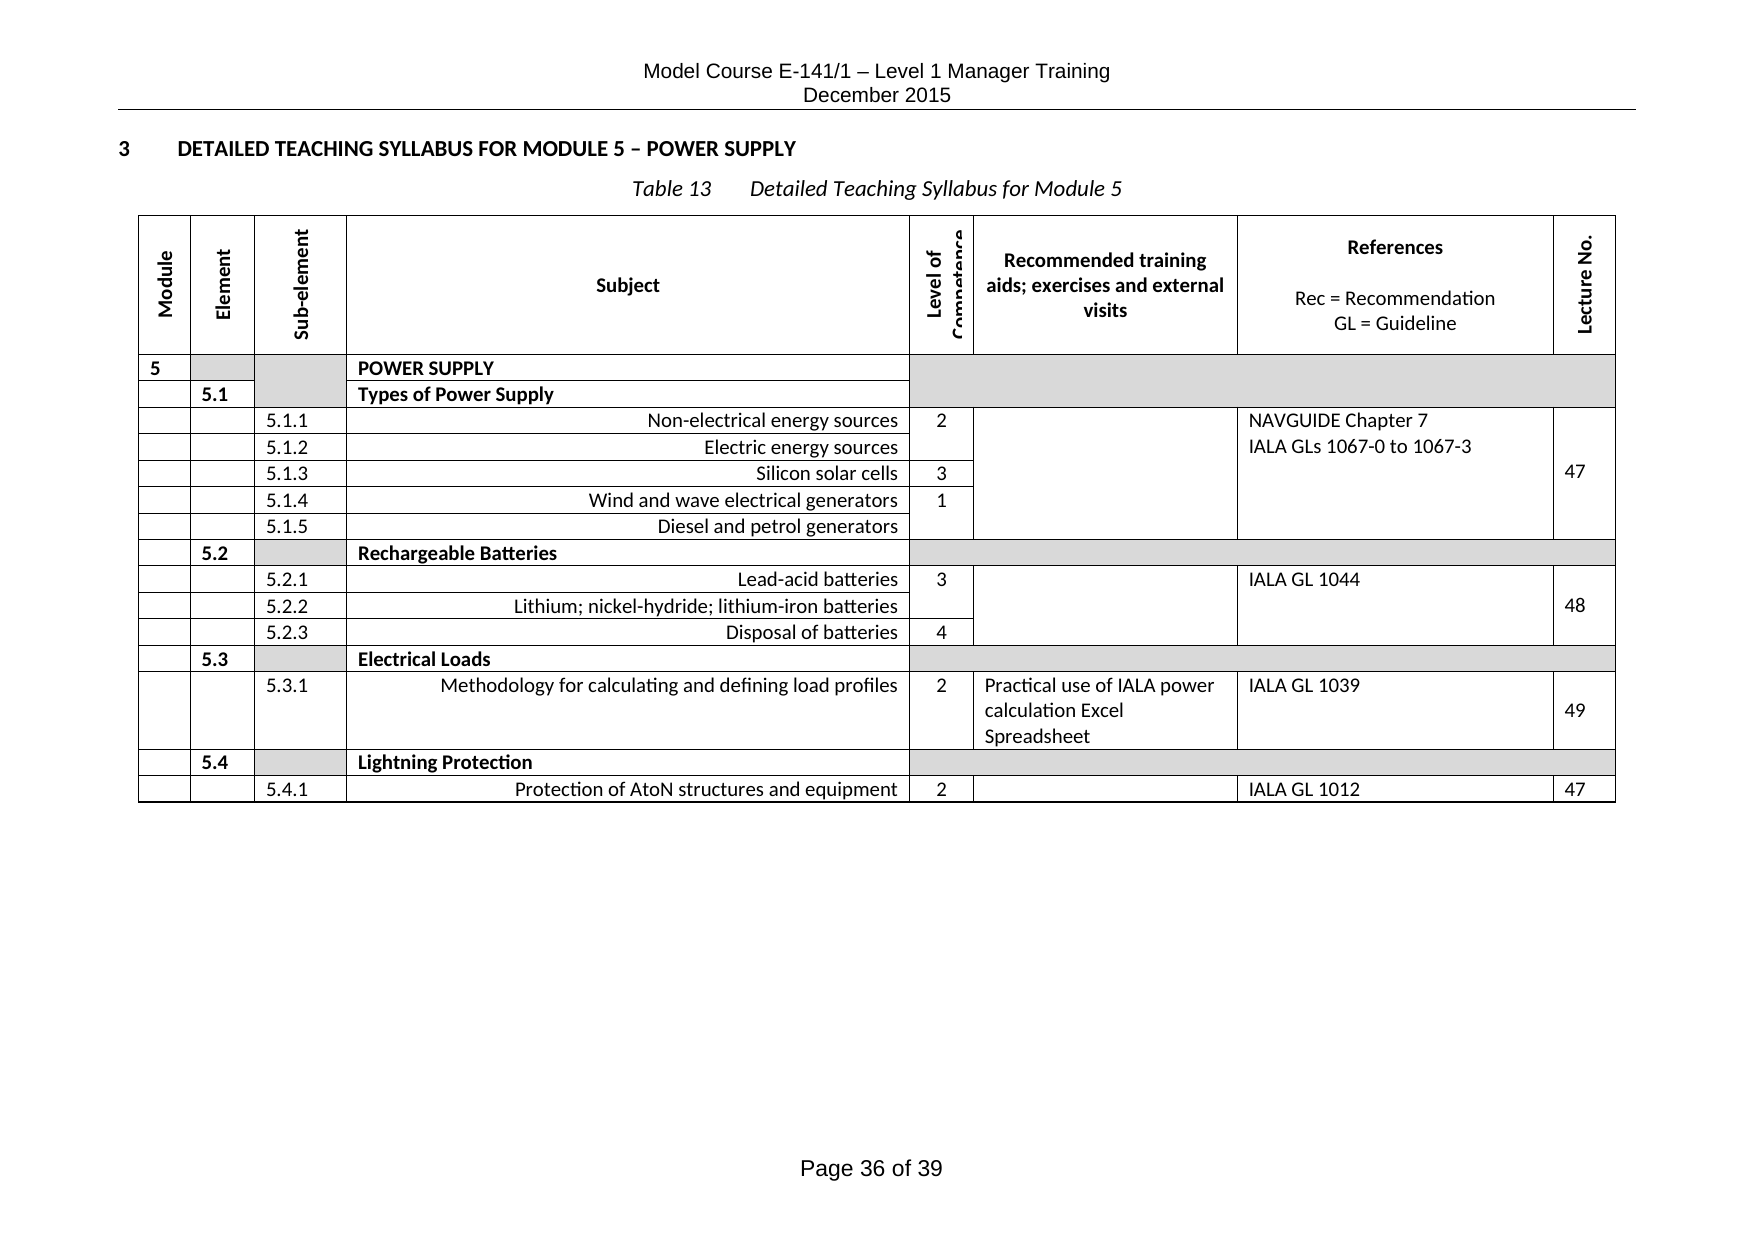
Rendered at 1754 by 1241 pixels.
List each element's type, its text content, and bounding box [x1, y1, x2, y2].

subtitle DETAILED TEACHING SYLLABUS FOR MODULE 5 – POWER SUPPLY [118, 134, 1636, 162]
table_cell Lithium; nickel-hydride; lithium-iron batteries [347, 593, 909, 618]
table_cell 5 [139, 355, 190, 380]
table_cell 5.1.1 [255, 408, 346, 433]
table_cell [191, 593, 254, 618]
table_cell [139, 434, 190, 459]
text Detailed Teaching Syllabus for Module 5 [118, 174, 1636, 203]
table_cell [139, 381, 190, 407]
table_cell Silicon solar cells [347, 461, 909, 486]
table_cell IALA GL 1044 [1238, 566, 1553, 645]
table_cell 5.1 [191, 381, 254, 407]
table_cell [139, 619, 190, 645]
table_cell Diesel and petrol generators [347, 514, 909, 539]
table_cell 3 [910, 461, 973, 486]
table_cell [255, 540, 346, 565]
table_cell Lead-acid batteries [347, 566, 909, 592]
table_header Module [139, 216, 190, 354]
table_cell 2 [910, 408, 973, 459]
table_cell 1 [910, 487, 973, 539]
table_cell [255, 750, 346, 775]
table_cell [139, 487, 190, 512]
table_header Sub-element [255, 216, 346, 354]
table_cell Electrical Loads [347, 646, 909, 671]
table_cell 5.3 [191, 646, 254, 671]
table_cell 48 [1554, 566, 1615, 645]
table_header Level of Competence [910, 216, 973, 354]
table_cell 2 [910, 672, 973, 748]
table_cell Lightning Protection [347, 750, 909, 775]
table_cell [139, 408, 190, 433]
table_cell [191, 355, 254, 380]
table_cell [910, 750, 1615, 775]
table_cell 5.2.2 [255, 593, 346, 618]
table_cell 5.2.3 [255, 619, 346, 645]
table_cell 5.1.4 [255, 487, 346, 512]
table_cell 47 [1554, 408, 1615, 539]
table_cell [255, 355, 346, 407]
table_cell Non-electrical energy sources [347, 408, 909, 433]
table_cell [191, 566, 254, 592]
table_cell IALA GL 1012 [1238, 776, 1553, 801]
table_cell Methodology for calculating and defining load profiles [347, 672, 909, 748]
table_cell [191, 619, 254, 645]
table_cell 5.1.3 [255, 461, 346, 486]
table_cell [974, 776, 1237, 801]
table_cell [139, 461, 190, 486]
table_cell 2 [910, 776, 973, 801]
table_cell 4 [910, 619, 973, 645]
table_cell 5.2.1 [255, 566, 346, 592]
table_cell POWER SUPPLY [347, 355, 909, 380]
table_cell Practical use of IALA power calculation Excel Spreadsheet [974, 672, 1237, 748]
table_cell Wind and wave electrical generators [347, 487, 909, 512]
table_cell [191, 672, 254, 748]
table_cell [191, 514, 254, 539]
table_cell 3 [910, 566, 973, 618]
table_cell [974, 408, 1237, 539]
table_cell [910, 540, 1615, 565]
table_header References Rec = Recommendation GL = Guideline [1238, 216, 1553, 354]
table_header Subject [347, 216, 909, 354]
table_cell [910, 646, 1615, 671]
table_cell [191, 487, 254, 512]
table_cell 5.1.5 [255, 514, 346, 539]
table_cell [139, 672, 190, 748]
table_cell 5.4.1 [255, 776, 346, 801]
table_cell [139, 593, 190, 618]
table_header Element [191, 216, 254, 354]
table_cell [910, 355, 1615, 407]
table_cell [255, 646, 346, 671]
table_cell 49 [1554, 672, 1615, 748]
table_cell 5.3.1 [255, 672, 346, 748]
table_cell [139, 750, 190, 775]
table_cell Protection of AtoN structures and equipment [347, 776, 909, 801]
table_cell [139, 646, 190, 671]
table_cell Disposal of batteries [347, 619, 909, 645]
table_header Lecture No. [1554, 216, 1615, 354]
table_cell [139, 514, 190, 539]
table_cell [974, 566, 1237, 645]
table_cell 5.4 [191, 750, 254, 775]
table_header Recommended training aids; exercises and external visits [974, 216, 1237, 354]
table_cell Electric energy sources [347, 434, 909, 459]
table_cell [139, 540, 190, 565]
table_cell [139, 776, 190, 801]
table_cell [139, 566, 190, 592]
table_cell 47 [1554, 776, 1615, 801]
table_cell [191, 461, 254, 486]
table_cell [191, 776, 254, 801]
table_cell Types of Power Supply [347, 381, 909, 407]
table_cell [191, 408, 254, 433]
table_cell Rechargeable Batteries [347, 540, 909, 565]
table_cell [191, 434, 254, 459]
table_cell IALA GL 1039 [1238, 672, 1553, 748]
table_cell 5.2 [191, 540, 254, 565]
table_cell 5.1.2 [255, 434, 346, 459]
table_cell NAVGUIDE Chapter 7 IALA GLs 1067-0 to 1067-3 [1238, 408, 1553, 539]
